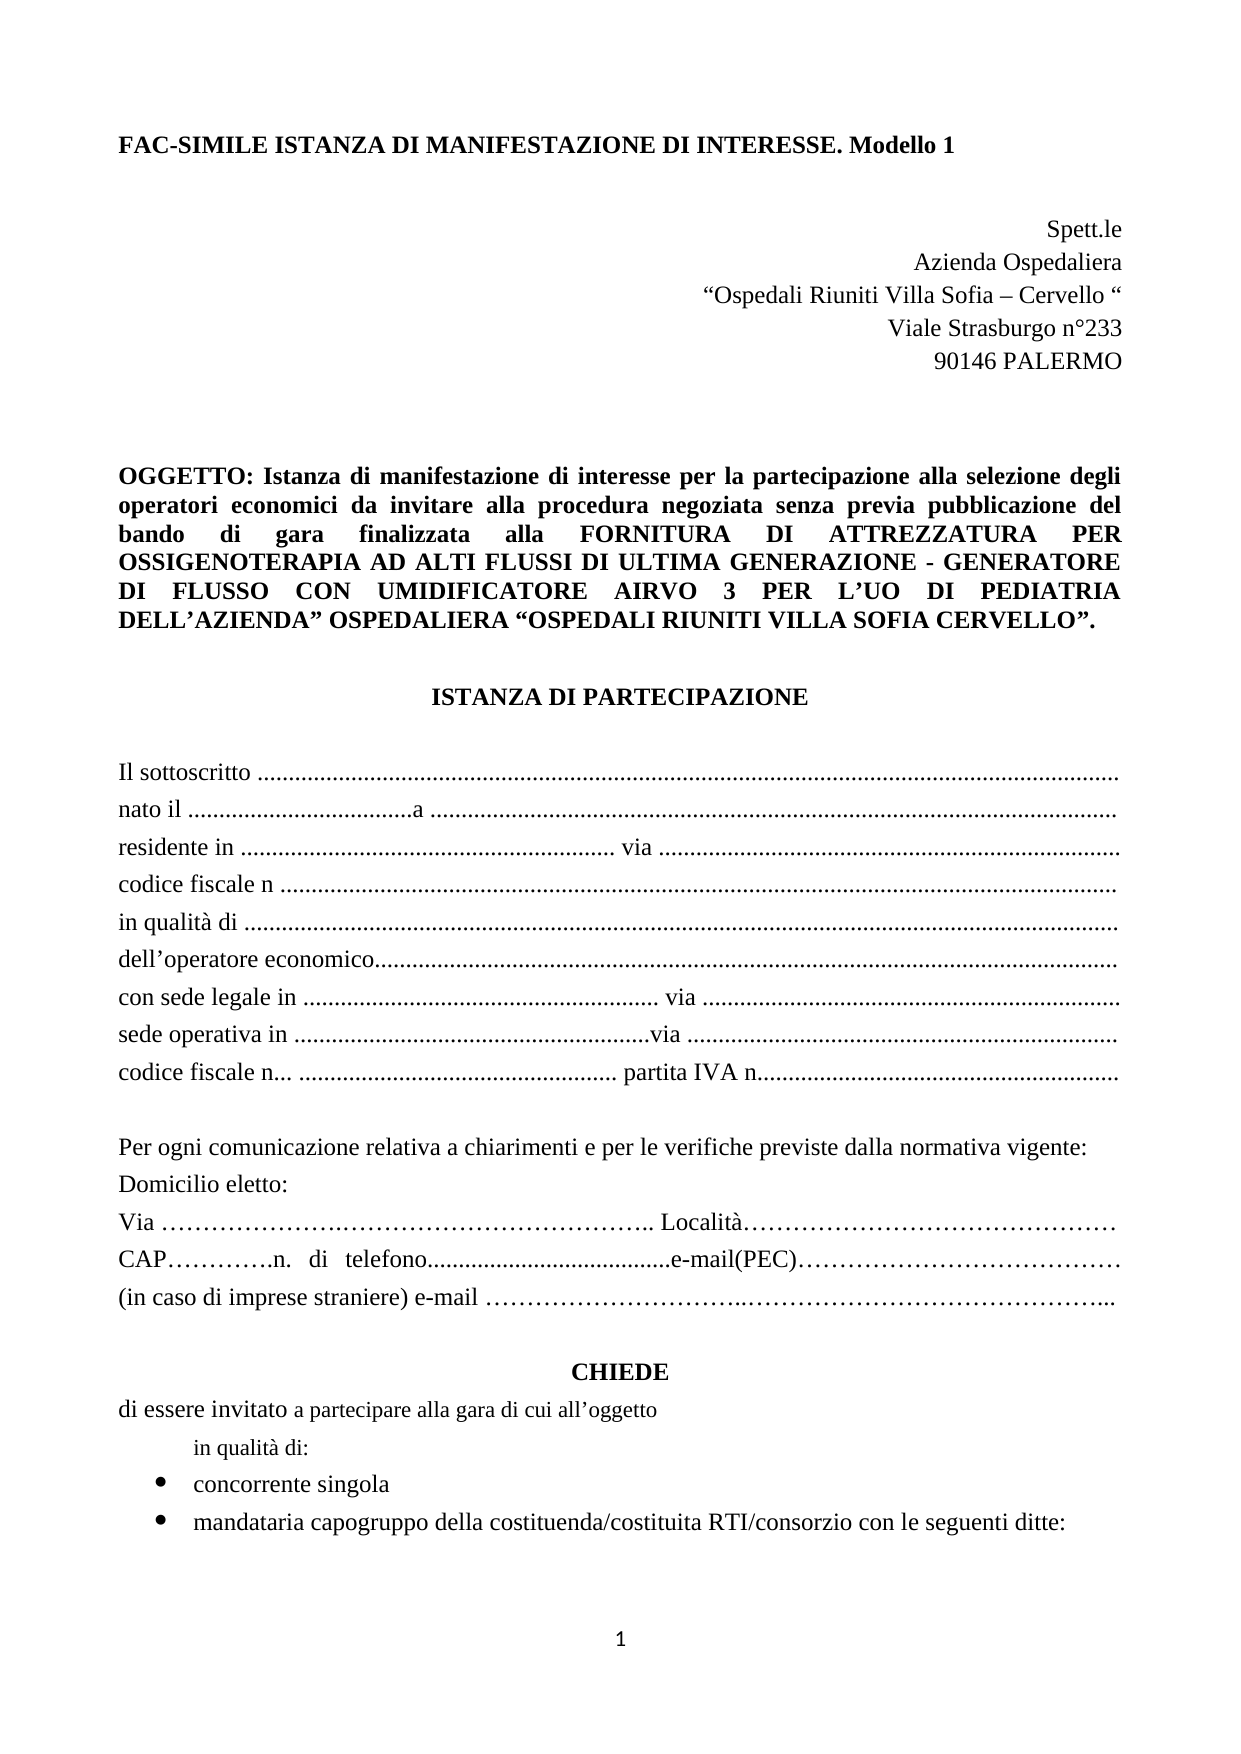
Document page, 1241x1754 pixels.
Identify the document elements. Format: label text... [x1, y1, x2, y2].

text CAP………….n. di telefono.......................................e-mail(PEC)………………………………… (in caso di imprese straniere) e-mail …………………………..……………………………………... [118, 1237, 1122, 1312]
text Azienda Ospedaliera [576, 247, 1122, 276]
text OGGETTO: Istanza di manifestazione di interesse per la partecipazione alla selezione degli operatori economici da invitare alla procedura negoziata senza previa pubblicazione del bando di gara finalizzata alla FORNITURA DI ATTREZZATURA PER OSSIGENOTERAPIA AD ALTI FLUSSI DI ULTIMA GENERAZIONE - GENERATORE DI FLUSSO CON UMIDIFICATORE AIRVO 3 PER L’UO DI PEDIATRIA DELL’AZIENDA” OSPEDALIERA “OSPEDALI RIUNITI VILLA SOFIA CERVELLO”. [118, 461, 1122, 634]
text ISTANZA DI PARTECIPAZIONE [118, 675, 1122, 712]
text in qualità di ............................................................................................................................................ [118, 900, 1122, 937]
text “Ospedali Riuniti Villa Sofia – Cervello “ [576, 280, 1122, 309]
text codice fiscale n... ................................................... partita IVA n.......................................................... [118, 1050, 1122, 1087]
list in qualità di: [193, 1425, 1122, 1462]
text Viale Strasburgo n°233 [576, 313, 1122, 342]
text sede operativa in .........................................................via ..................................................................... [118, 1012, 1122, 1050]
text codice fiscale n ...................................................................................................................................... [118, 862, 1122, 900]
text nato il ....................................a .............................................................................................................. [118, 787, 1122, 825]
text 90146 PALERMO [576, 346, 1122, 375]
text con sede legale in ......................................................... via ................................................................... [118, 975, 1122, 1012]
list mandataria capogruppo della costituenda/costituita RTI/consorzio con le seguenti ditte: [156, 1500, 1122, 1537]
text Via ………………….……………………………….. Località……………………………………… [118, 1200, 1122, 1237]
text dell’operatore economico....................................................................................................................... [118, 937, 1122, 975]
text residente in ............................................................ via .......................................................................... [118, 825, 1122, 862]
text Spett.le [576, 214, 1122, 243]
text Domicilio eletto: [118, 1162, 1122, 1200]
text Il sottoscritto .......................................................................................................................................... [118, 750, 1122, 787]
text CHIEDE [118, 1350, 1122, 1387]
text di essere invitato a partecipare alla gara di cui all’oggetto [118, 1387, 1122, 1425]
text Fac-simile ISTANZA DI MANIFESTAZIONE DI INTERESSE. Modello 1 [118, 130, 1122, 159]
list concorrente singola [156, 1462, 1122, 1500]
text Per ogni comunicazione relativa a chiarimenti e per le verifiche previste dalla normativa vigente: [118, 1125, 1122, 1162]
